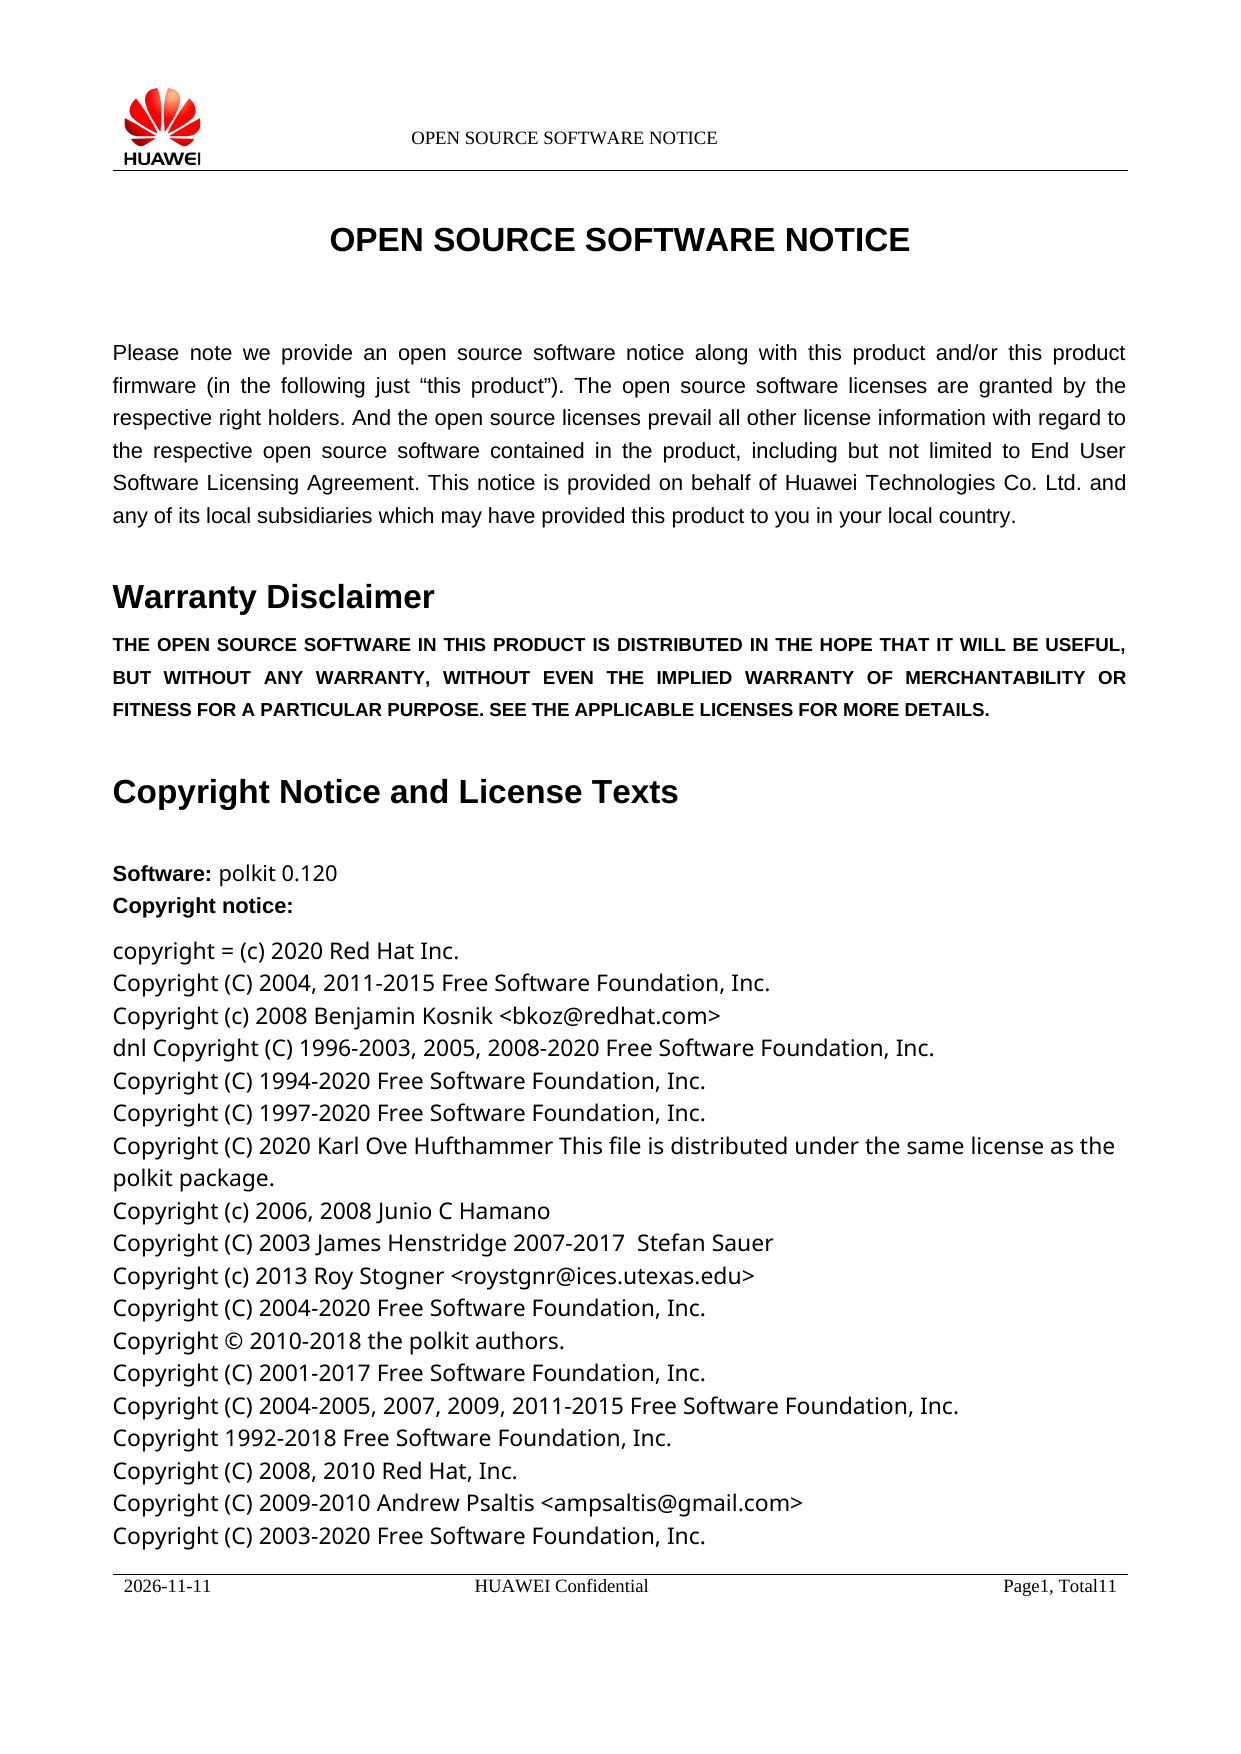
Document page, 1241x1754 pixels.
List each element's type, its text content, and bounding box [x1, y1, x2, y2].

text Copyright Notice and License Texts [112, 759, 1128, 824]
text The open source software in this product is distributed in the hope that it will be useful, but WITHOUT ANY WARRANTY, without even the implied warranty of MERCHANTABILITY or FITNESS FOR A PARTICULAR PURPOSE. See the applicable licenses for more details. [112, 629, 1128, 726]
text Warranty Disclaimer [112, 564, 1128, 629]
text Please note we provide an open source software notice along with this product and/or this product firmware (in the following just “this product”). The open source software licenses are granted by the respective right holders. And the open source licenses prevail all other license information with regard to the respective open source software contained in the product, including but not limited to End User Software Licensing Agreement. This notice is provided on behalf of Huawei Technologies Co. Ltd. and any of its local subsidiaries which may have provided this product to you in your local country. [112, 336, 1128, 531]
picture [124, 88, 201, 165]
title Software: polkit 0.120 [112, 856, 1128, 889]
text Copyright notice: [112, 889, 1128, 921]
text OPEN SOURCE SOFTWARE NOTICE [112, 206, 1128, 271]
